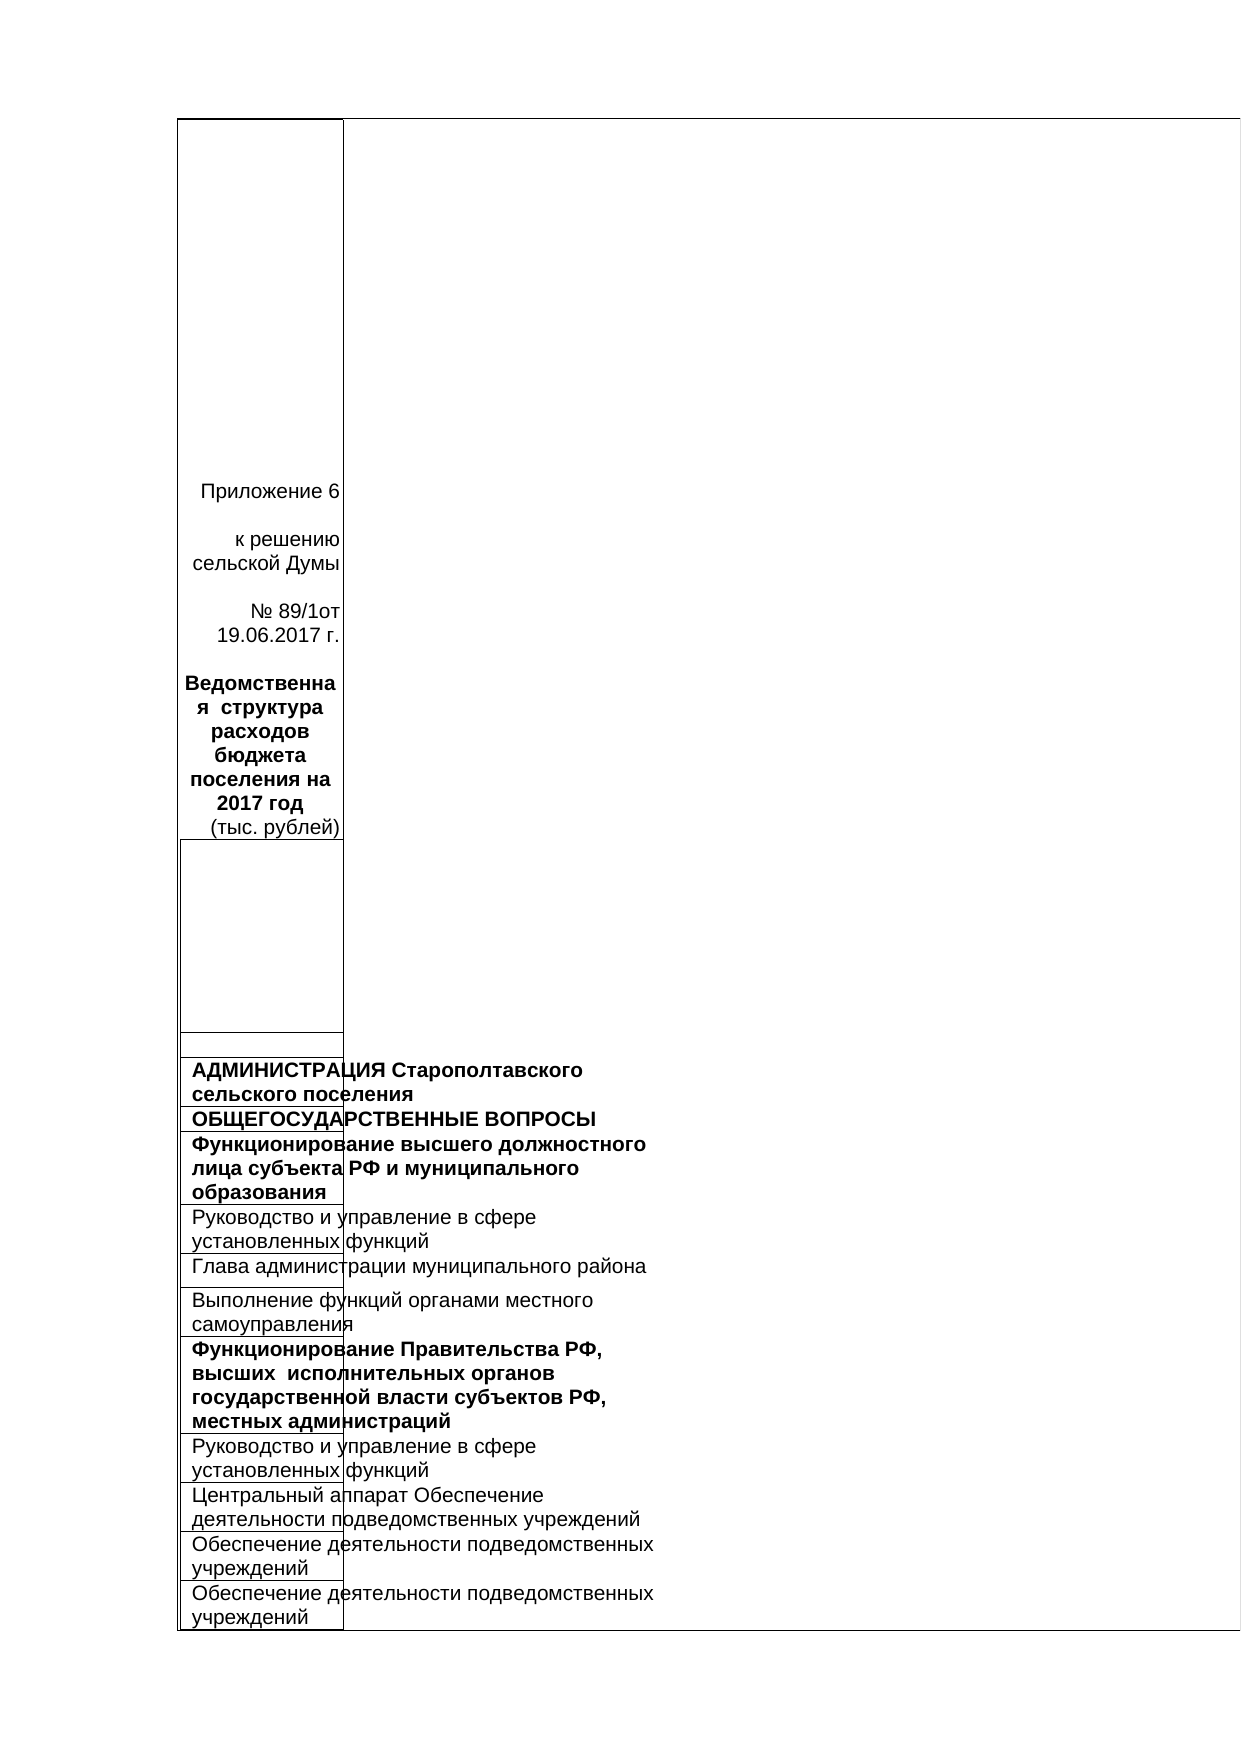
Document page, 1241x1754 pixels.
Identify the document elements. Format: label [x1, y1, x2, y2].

table_cell [178, 120, 343, 1630]
table_cell [344, 119, 1240, 1630]
